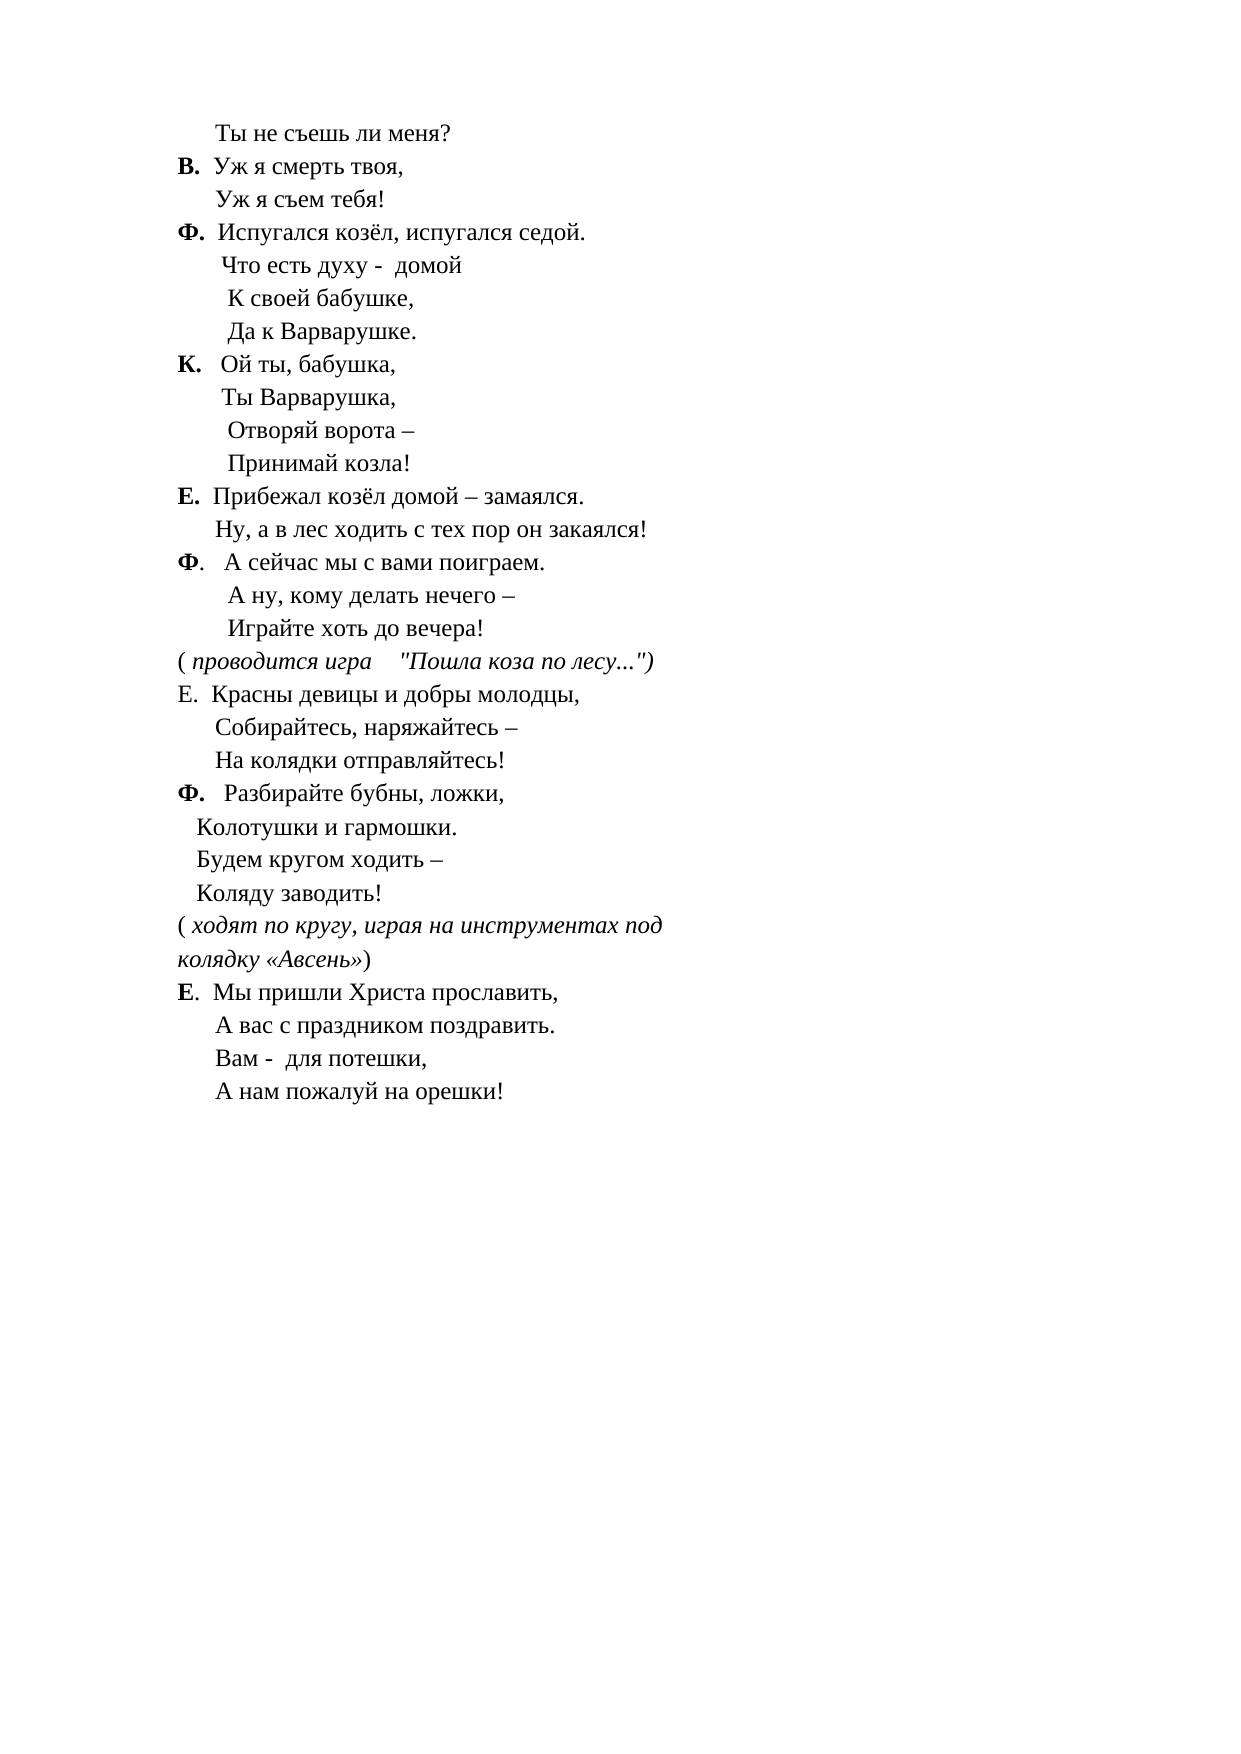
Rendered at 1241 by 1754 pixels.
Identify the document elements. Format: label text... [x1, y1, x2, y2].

text Вам - для потешки, [177, 1043, 1152, 1071]
text На колядки отправляйтесь! [177, 746, 1152, 774]
text Ф. Испугался козёл, испугался седой. [177, 217, 1152, 246]
text Е. Мы пришли Христа прославить, [177, 977, 1152, 1005]
text Что есть духу - домой [177, 250, 1152, 279]
text Ты Варварушка, [177, 382, 1152, 411]
text Будем кругом ходить – [177, 844, 1152, 873]
text Собирайтесь, наряжайтесь – [177, 712, 1152, 741]
text колядку «Авсень») [177, 944, 1152, 972]
text Принимай козла! [177, 448, 1152, 477]
text Играйте хоть до вечера! [177, 613, 1152, 642]
text ( ходят по кругу, играя на инструментах под [177, 911, 1152, 939]
text Ну, а в лес ходить с тех пор он закаялся! [177, 514, 1152, 543]
text Коляду заводить! [177, 878, 1152, 906]
text А вас с праздником поздравить. [177, 1010, 1152, 1038]
text ( проводится игра "Пошла коза по лесу...") [177, 646, 1152, 675]
text А ну, кому делать нечего – [177, 580, 1152, 609]
text Отворяй ворота – [177, 415, 1152, 444]
text Да к Варварушке. [177, 316, 1152, 345]
text Ф. А сейчас мы с вами поиграем. [177, 547, 1152, 576]
text К. Ой ты, бабушка, [177, 349, 1152, 378]
text Е. Прибежал козёл домой – замаялся. [177, 481, 1152, 510]
text В. Уж я смерть твоя, [177, 151, 1152, 180]
text Ты не съешь ли меня? [177, 118, 1152, 147]
text Колотушки и гармошки. [177, 812, 1152, 840]
text Е. Красны девицы и добры молодцы, [177, 679, 1152, 708]
text Уж я съем тебя! [177, 184, 1152, 213]
text А нам пожалуй на орешки! [177, 1076, 1152, 1104]
text К своей бабушке, [177, 283, 1152, 312]
text Ф. Разбирайте бубны, ложки, [177, 778, 1152, 807]
